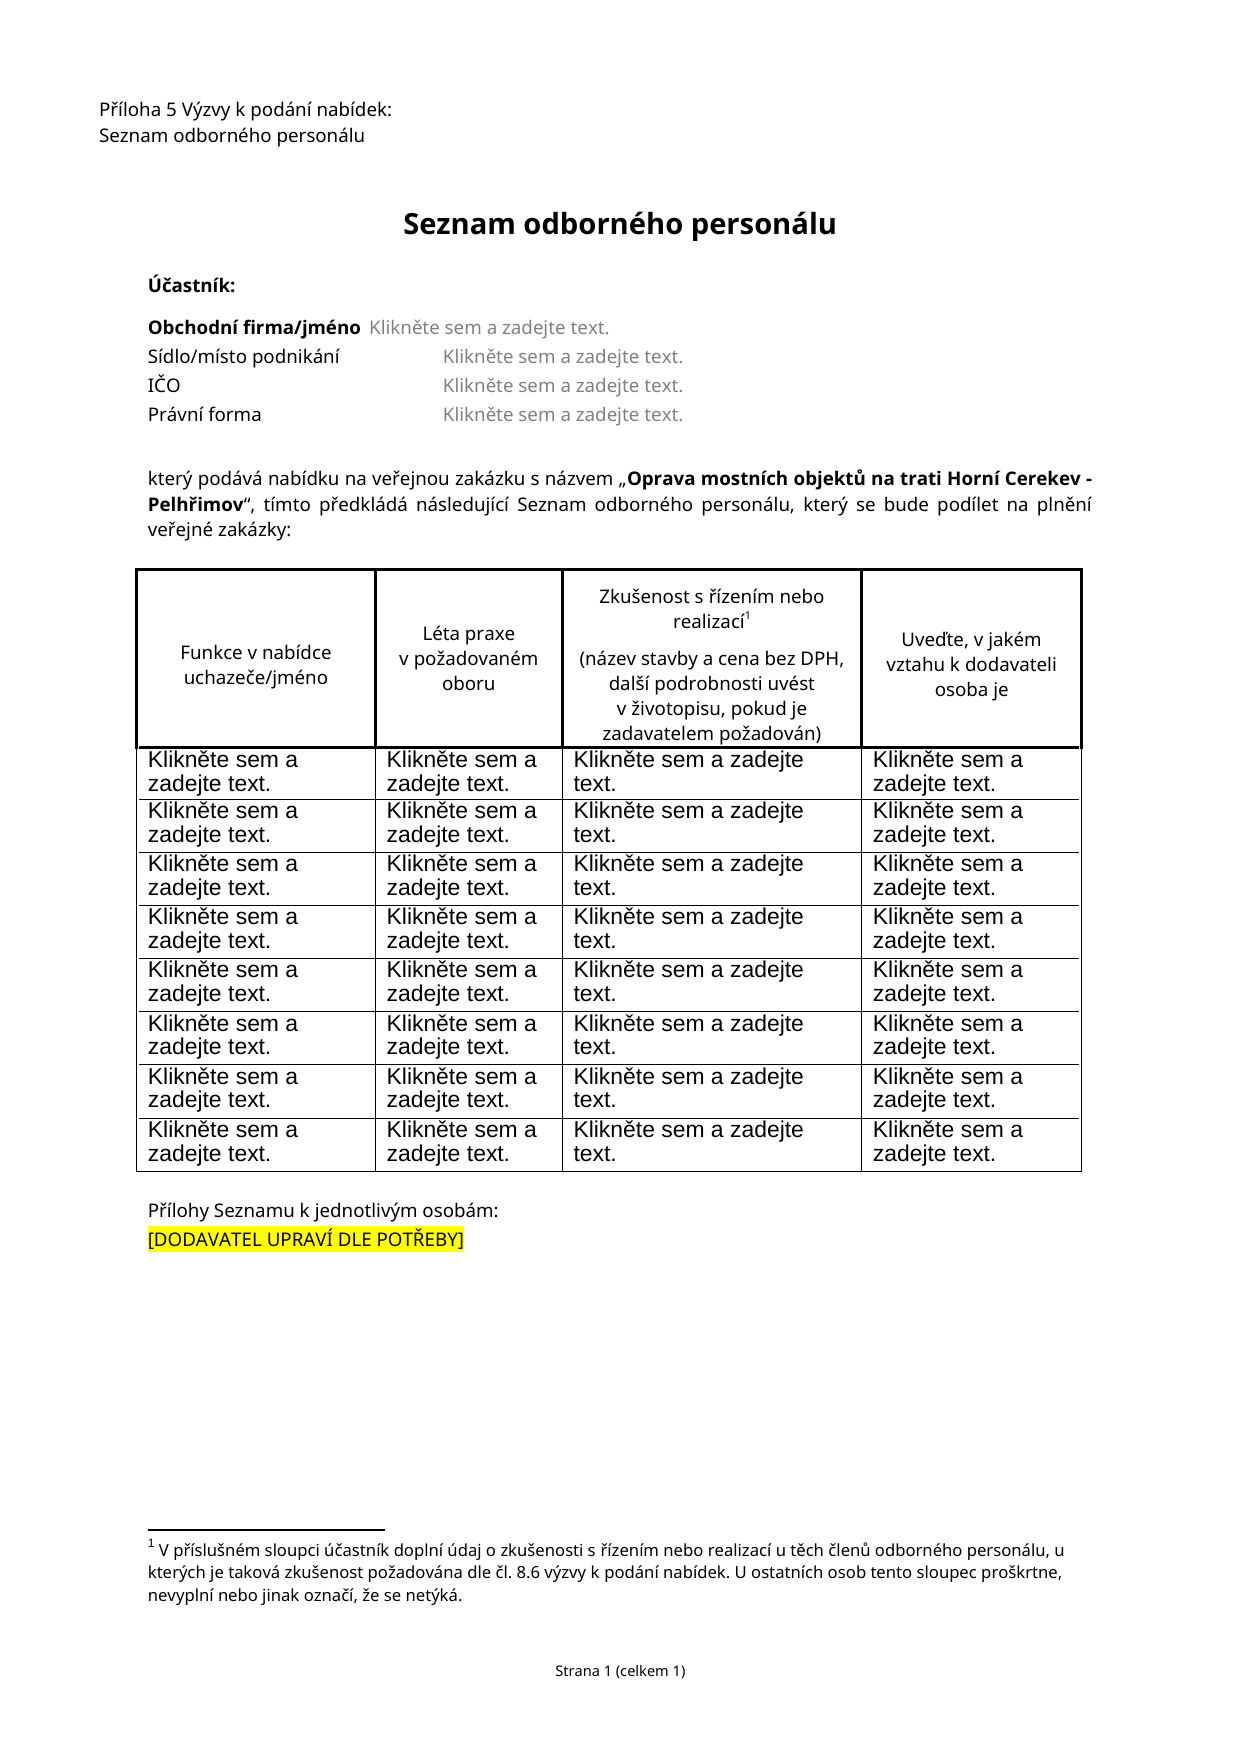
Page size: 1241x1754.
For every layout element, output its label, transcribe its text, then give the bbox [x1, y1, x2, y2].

text Účastník: [148, 268, 1093, 299]
text Sídlo/místo podnikání [148, 340, 1093, 369]
text který podává nabídku na veřejnou zakázku s názvem „Oprava mostních objektů na trati Horní Cerekev - Pelhřimov“, tímto předkládá následující Seznam odborného personálu, který se bude podílet na plnění veřejné zakázky: [148, 465, 1093, 542]
table_header Uveďte, v jakém vztahu k dodavateli osoba je [863, 571, 1080, 746]
title Seznam odborného personálu [148, 203, 1093, 243]
text Obchodní firma/jméno [148, 311, 1093, 340]
text [DODAVATEL UPRAVÍ DLE POTŘEBY] [148, 1223, 1092, 1252]
text Přílohy Seznamu k jednotlivým osobám: [148, 1197, 1093, 1223]
text IČO [148, 369, 1093, 398]
table_header Léta praxe v požadovaném oboru [377, 571, 561, 746]
table_header Zkušenost s řízením nebo realizací (název stavby a cena bez DPH, další podrobnosti uvést v životopisu, pokud je zadavatelem požadován) [564, 571, 860, 746]
text Právní forma [148, 398, 1093, 427]
table_header Funkce v nabídce uchazeče/jméno [138, 571, 374, 746]
